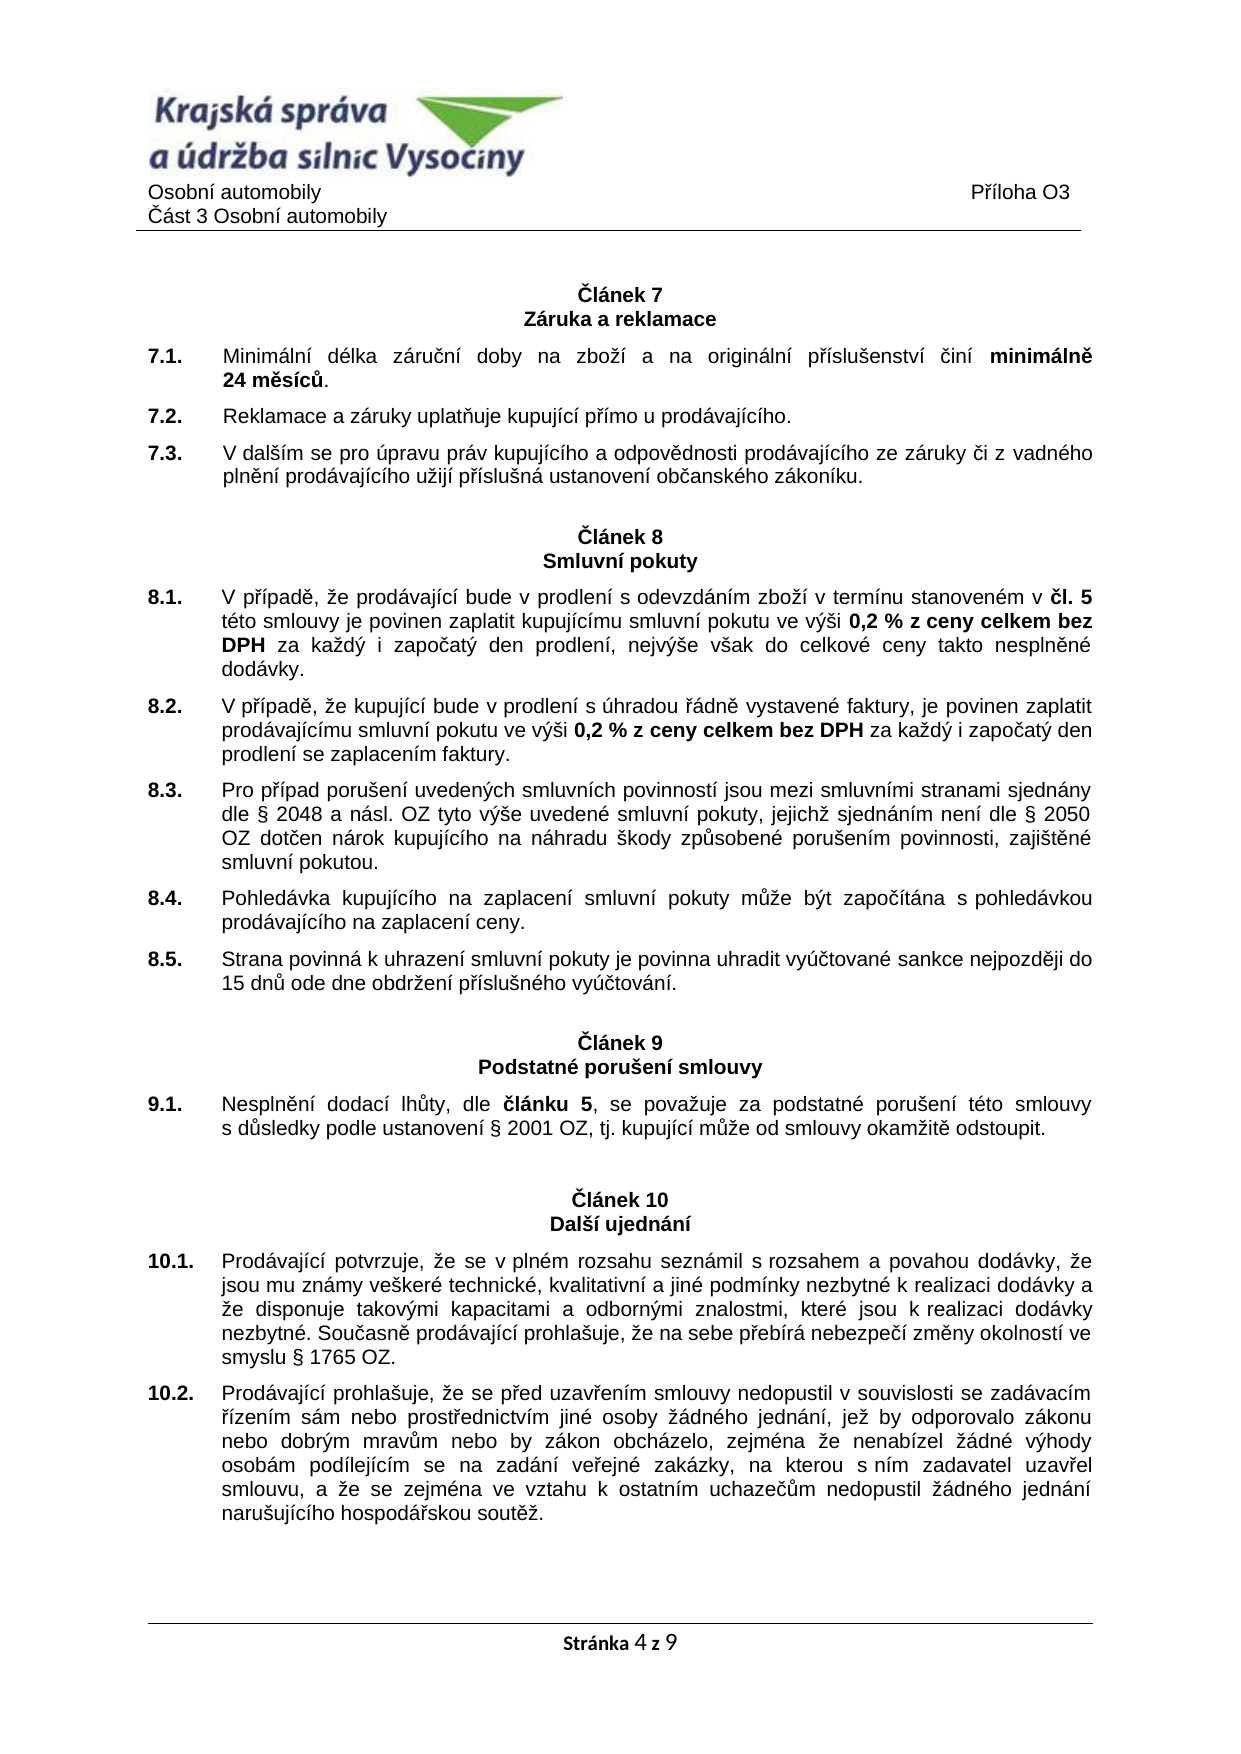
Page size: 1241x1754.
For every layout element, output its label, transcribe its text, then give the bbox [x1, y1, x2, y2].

text Článek 8 [148, 525, 1093, 549]
list Minimální délka záruční doby na zboží a na originální příslušenství činí minimálně 24 měsíců. [148, 343, 1093, 391]
text Článek 10 [148, 1188, 1093, 1212]
text Záruka a reklamace [148, 307, 1093, 331]
list Nesplnění dodací lhůty, dle článku 5, se považuje za podstatné porušení této smlouvy s důsledky podle ustanovení § 2001 OZ, tj. kupující může od smlouvy okamžitě odstoupit. [148, 1091, 1093, 1139]
text Článek 7 [148, 283, 1093, 307]
list Pohledávka kupujícího na zaplacení smluvní pokuty může být započítána s pohledávkou prodávajícího na zaplacení ceny. [148, 886, 1093, 934]
list V dalším se pro úpravu práv kupujícího a odpovědnosti prodávajícího ze záruky či z vadného plnění prodávajícího užijí příslušná ustanovení občanského zákoníku. [148, 440, 1093, 488]
picture [147, 88, 564, 177]
text Podstatné porušení smlouvy [148, 1055, 1093, 1079]
text Smluvní pokuty [148, 549, 1093, 573]
list Prodávající potvrzuje, že se v plném rozsahu seznámil s rozsahem a povahou dodávky, že jsou mu známy veškeré technické, kvalitativní a jiné podmínky nezbytné k realizaci dodávky a že disponuje takovými kapacitami a odbornými znalostmi, které jsou k realizaci dodávky nezbytné. Současně prodávající prohlašuje, že na sebe přebírá nebezpečí změny okolností ve smyslu § 1765 OZ. [148, 1249, 1093, 1368]
text Další ujednání [148, 1212, 1093, 1236]
text Článek 9 [148, 1031, 1093, 1055]
list Strana povinná k uhrazení smluvní pokuty je povinna uhradit vyúčtované sankce nejpozději do 15 dnů ode dne obdržení příslušného vyúčtování. [148, 947, 1093, 994]
list Prodávající prohlašuje, že se před uzavřením smlouvy nedopustil v souvislosti se zadávacím řízením sám nebo prostřednictvím jiné osoby žádného jednání, jež by odporovalo zákonu nebo dobrým mravům nebo by zákon obcházelo, zejména že nenabízel žádné výhody osobám podílejícím se na zadání veřejné zakázky, na kterou s ním zadavatel uzavřel smlouvu, a že se zejména ve vztahu k ostatním uchazečům nedopustil žádného jednání narušujícího hospodářskou soutěž. [148, 1381, 1093, 1525]
list V případě, že kupující bude v prodlení s úhradou řádně vystavené faktury, je povinen zaplatit prodávajícímu smluvní pokutu ve výši 0,2 % z ceny celkem bez DPH za každý i započatý den prodlení se zaplacením faktury. [148, 693, 1093, 765]
list Reklamace a záruky uplatňuje kupující přímo u prodávajícího. [148, 404, 1093, 428]
list V případě, že prodávající bude v prodlení s odevzdáním zboží v termínu stanoveném v čl. 5 této smlouvy je povinen zaplatit kupujícímu smluvní pokutu ve výši 0,2 % z ceny celkem bez DPH za každý i započatý den prodlení, nejvýše však do celkové ceny takto nesplněné dodávky. [148, 585, 1093, 681]
list Pro případ porušení uvedených smluvních povinností jsou mezi smluvními stranami sjednány dle § 2048 a násl. OZ tyto výše uvedené smluvní pokuty, jejichž sjednáním není dle § 2050 OZ dotčen nárok kupujícího na náhradu škody způsobené porušením povinnosti, zajištěné smluvní pokutou. [148, 778, 1093, 874]
